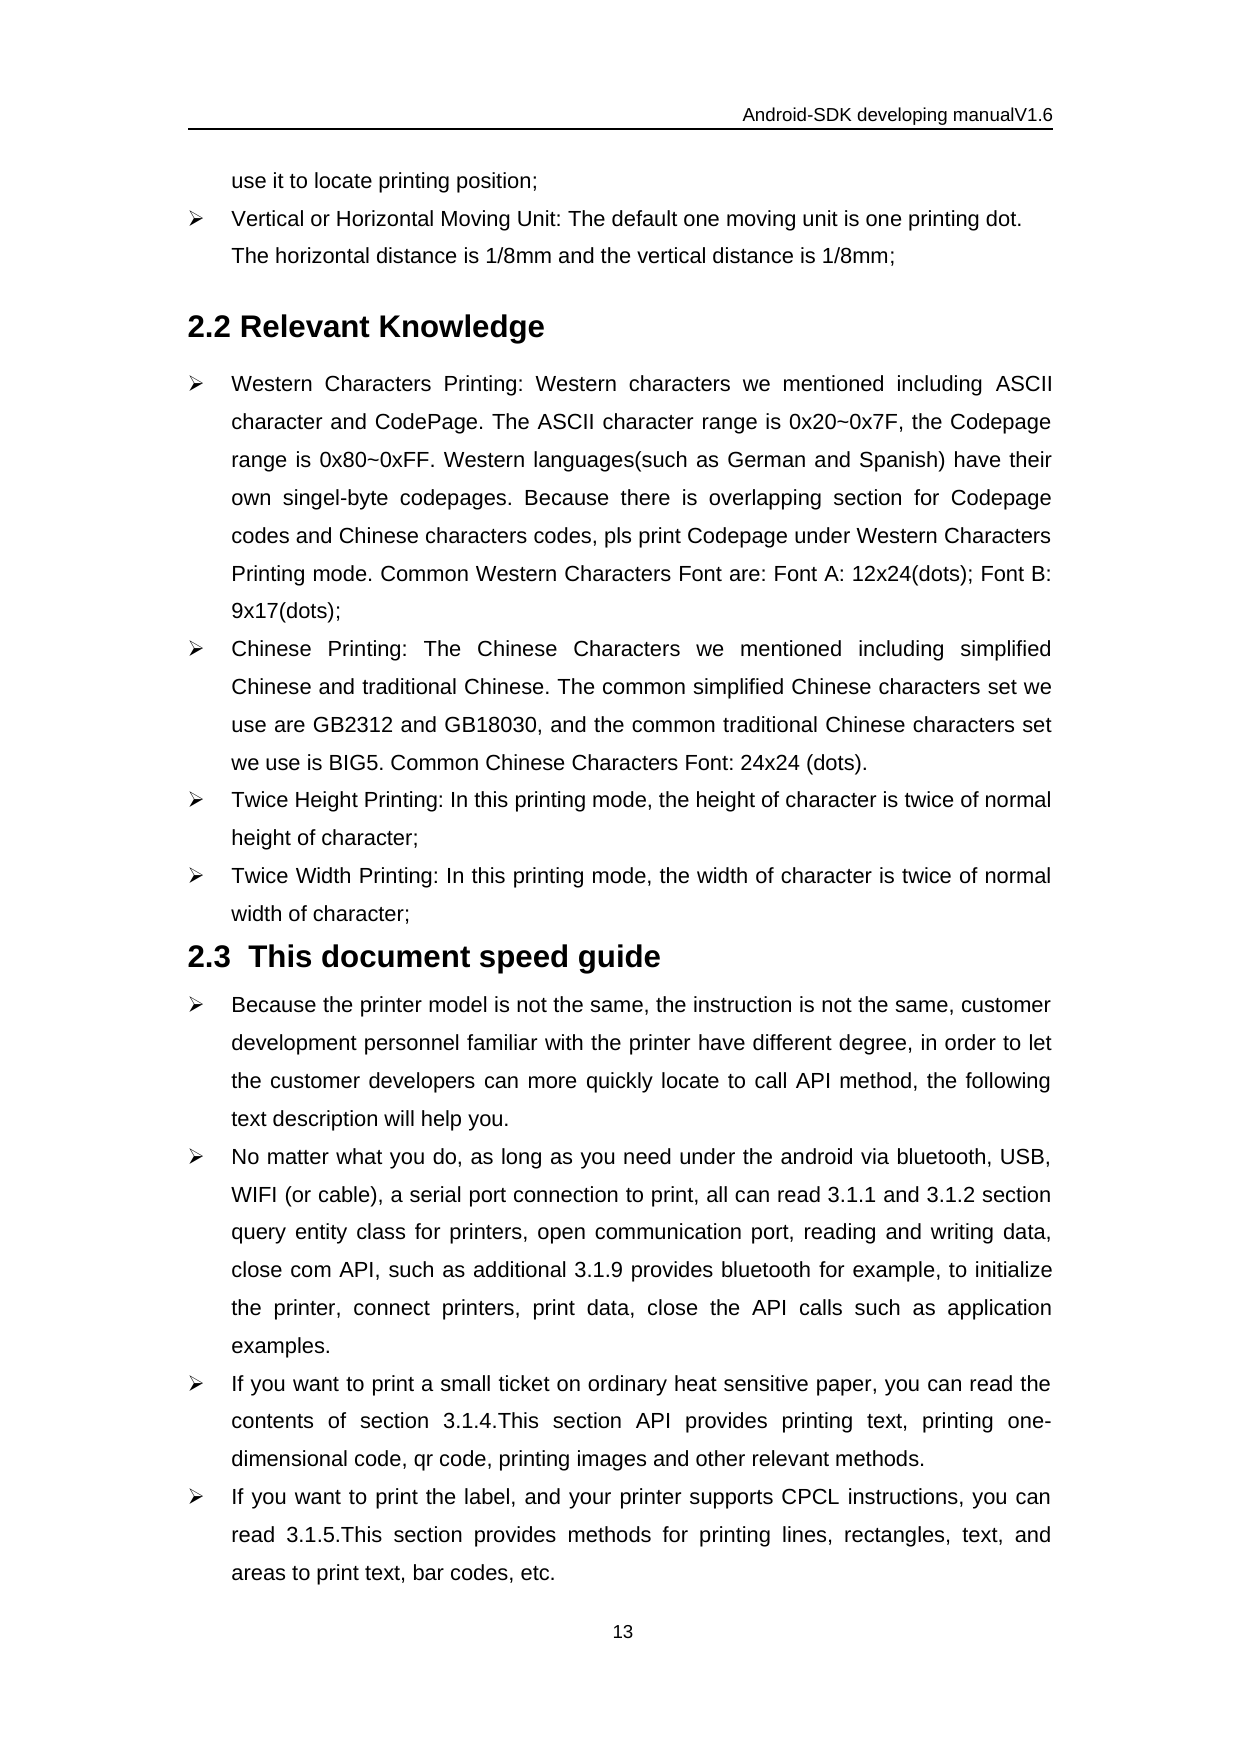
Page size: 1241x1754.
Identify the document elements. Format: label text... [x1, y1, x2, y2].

list No matter what you do, as long as you need under the android via bluetooth, USB, WIFI (or cable), a serial port connection to print, all can read 3.1.1 and 3.1.2 section query entity class for printers, open communication port, reading and writing data, close com API, such as additional 3.1.9 provides bluetooth for example, to initialize the printer, connect printers, print data, close the API calls such as application examples. [187, 1144, 1053, 1358]
list Because the printer model is not the same, the instruction is not the same, customer development personnel familiar with the printer have different degree, in order to let the customer developers can more quickly locate to call API method, the following text description will help you. [187, 992, 1053, 1131]
list Twice Width Printing: In this printing mode, the width of character is twice of normal width of character; [187, 863, 1053, 926]
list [187, 168, 1053, 193]
subtitle 2.2 Relevant Knowledge [187, 308, 1053, 344]
list Western Characters Printing: Western characters we mentioned including ASCII character and CodePage. The ASCII character range is 0x20~0x7F, the Codepage range is 0x80~0xFF. Western languages(such as German and Spanish) have their own singel-byte codepages. Because there is overlapping section for Codepage codes and Chinese characters codes, pls print Codepage under Western Characters Printing mode. Common Western Characters Font are: Font A: 12x24(dots); Font B: 9x17(dots); [187, 371, 1053, 623]
list Vertical or Horizontal Moving Unit: The default one moving unit is one printing dot. The horizontal distance is 1/8mm and the vertical distance is 1/8mm; [187, 206, 1053, 269]
list Twice Height Printing: In this printing mode, the height of character is twice of normal height of character; [187, 787, 1053, 850]
list Chinese Printing: The Chinese Characters we mentioned including simplified Chinese and traditional Chinese. The common simplified Chinese characters set we use are GB2312 and GB18030, and the common traditional Chinese characters set we use is BIG5. Common Chinese Characters Font: 24x24 (dots). [187, 636, 1053, 775]
list If you want to print the label, and your printer supports CPCL instructions, you can read 3.1.5.This section provides methods for printing lines, rectangles, text, and areas to print text, bar codes, etc. [187, 1484, 1053, 1585]
text 2.3 This document speed guide [187, 938, 1053, 974]
list If you want to print a small ticket on ordinary heat sensitive paper, you can read the contents of section 3.1.4.This section API provides printing text, printing one-dimensional code, qr code, printing images and other relevant methods. [187, 1371, 1053, 1471]
